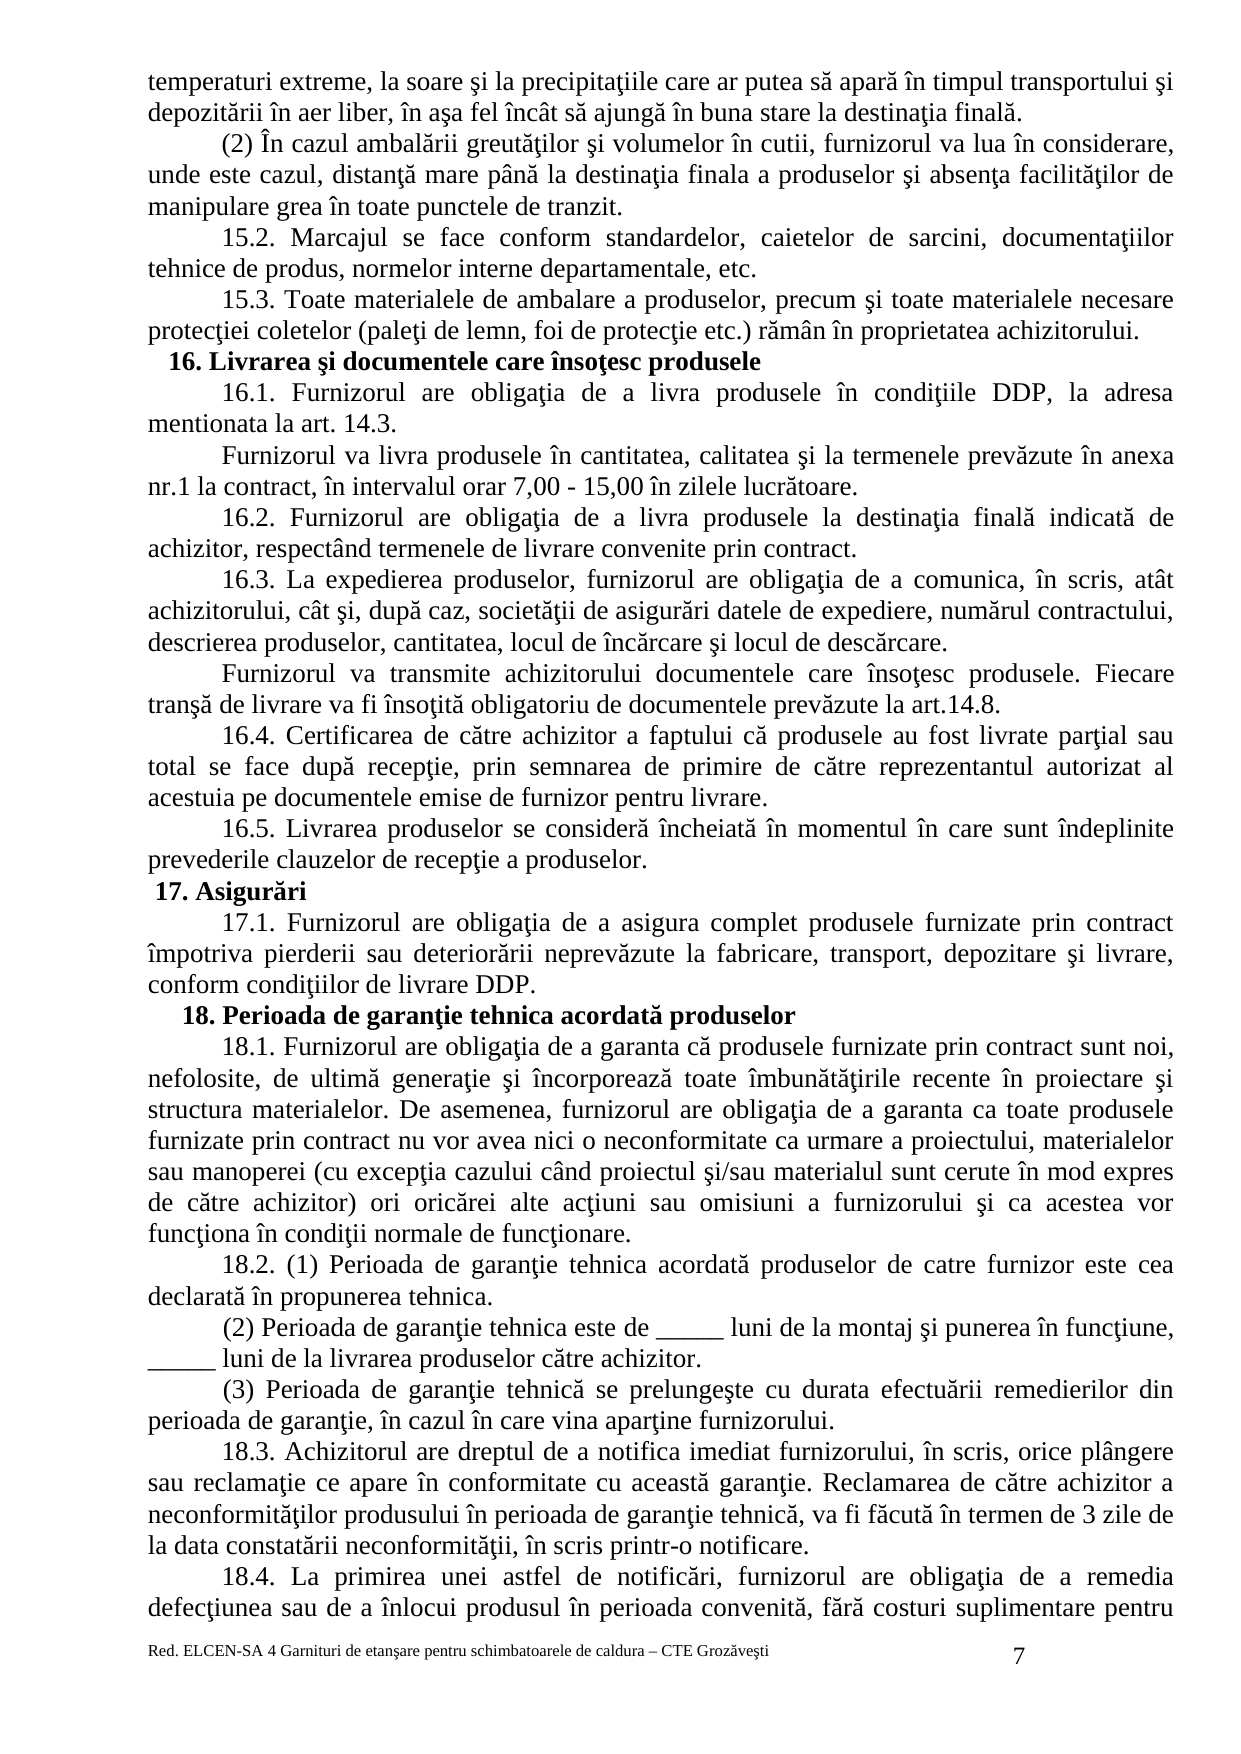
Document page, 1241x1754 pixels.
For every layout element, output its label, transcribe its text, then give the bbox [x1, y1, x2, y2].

text 16.3. La expedierea produselor, furnizorul are obligaţia de a comunica, în scris, atât achizitorului, cât şi, după caz, societăţii de asigurări datele de expediere, numărul contractului, descrierea produselor, cantitatea, locul de încărcare şi locul de descărcare. [148, 563, 1175, 657]
text 15.3. Toate materialele de ambalare a produselor, precum şi toate materialele necesare protecţiei coletelor (paleţi de lemn, foi de protecţie etc.) rămân în proprietatea achizitorului. [148, 283, 1175, 345]
text Furnizorul va transmite achizitorului documentele care însoţesc produsele. Fiecare tranşă de livrare va fi însoţită obligatoriu de documentele prevăzute la art.14.8. [148, 657, 1175, 719]
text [148, 1560, 1175, 1622]
text (2) În cazul ambalării greutăţilor şi volumelor în cutii, furnizorul va lua în considerare, unde este cazul, distanţă mare până la destinaţia finala a produselor şi absenţa facilităţilor de manipulare grea în toate punctele de tranzit. [148, 127, 1175, 221]
text 18. Perioada de garanţie tehnica acordată produselor [148, 999, 1175, 1031]
text 16.1. Furnizorul are obligaţia de a livra produsele în condiţiile DDP, la adresa mentionata la art. 14.3. [148, 376, 1175, 439]
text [148, 65, 1175, 127]
text 17.1. Furnizorul are obligaţia de a asigura complet produsele furnizate prin contract împotriva pierderii sau deteriorării neprevăzute la fabricare, transport, depozitare şi livrare, conform condiţiilor de livrare DDP. [148, 906, 1175, 999]
text 16.5. Livrarea produselor se consideră încheiată în momentul în care sunt îndeplinite prevederile clauzelor de recepţie a produselor. [148, 812, 1175, 875]
text 16.4. Certificarea de către achizitor a faptului că produsele au fost livrate parţial sau total se face după recepţie, prin semnarea de primire de către reprezentantul autorizat al acestuia pe documentele emise de furnizor pentru livrare. [148, 719, 1175, 812]
text 18.1. Furnizorul are obligaţia de a garanta că produsele furnizate prin contract sunt noi, nefolosite, de ultimă generaţie şi încorporează toate îmbunătăţirile recente în proiectare şi structura materialelor. De asemenea, furnizorul are obligaţia de a garanta ca toate produsele furnizate prin contract nu vor avea nici o neconformitate ca urmare a proiectului, materialelor sau manoperei (cu excepţia cazului când proiectul şi/sau materialul sunt cerute în mod expres de către achizitor) ori oricărei alte acţiuni sau omisiuni a furnizorului şi ca acestea vor funcţiona în condiţii normale de funcţionare. [148, 1031, 1175, 1248]
text 16. Livrarea şi documentele care însoţesc produsele [148, 345, 1175, 376]
text 18.2. (1) Perioada de garanţie tehnica acordată produselor de catre furnizor este cea declarată în propunerea tehnica. [148, 1248, 1175, 1311]
text 16.2. Furnizorul are obligaţia de a livra produsele la destinaţia finală indicată de achizitor, respectând termenele de livrare convenite prin contract. [148, 501, 1175, 563]
text 17. Asigurări [148, 875, 1175, 906]
text Furnizorul va livra produsele în cantitatea, calitatea şi la termenele prevăzute în anexa nr.1 la contract, în intervalul orar 7,00 - 15,00 în zilele lucrătoare. [148, 439, 1175, 501]
text (3) Perioada de garanţie tehnică se prelungeşte cu durata efectuării remedierilor din perioada de garanţie, în cazul în care vina aparţine furnizorului. [148, 1373, 1175, 1435]
text 15.2. Marcajul se face conform standardelor, caietelor de sarcini, documentaţiilor tehnice de produs, normelor interne departamentale, etc. [148, 221, 1175, 283]
text 18.3. Achizitorul are dreptul de a notifica imediat furnizorului, în scris, orice plângere sau reclamaţie ce apare în conformitate cu această garanţie. Reclamarea de către achizitor a neconformităţilor produsului în perioada de garanţie tehnică, va fi făcută în termen de 3 zile de la data constatării neconformităţii, în scris printr-o notificare. [148, 1435, 1175, 1560]
text (2) Perioada de garanţie tehnica este de _____ luni de la montaj şi punerea în funcţiune, _____ luni de la livrarea produselor către achizitor. [148, 1311, 1175, 1373]
